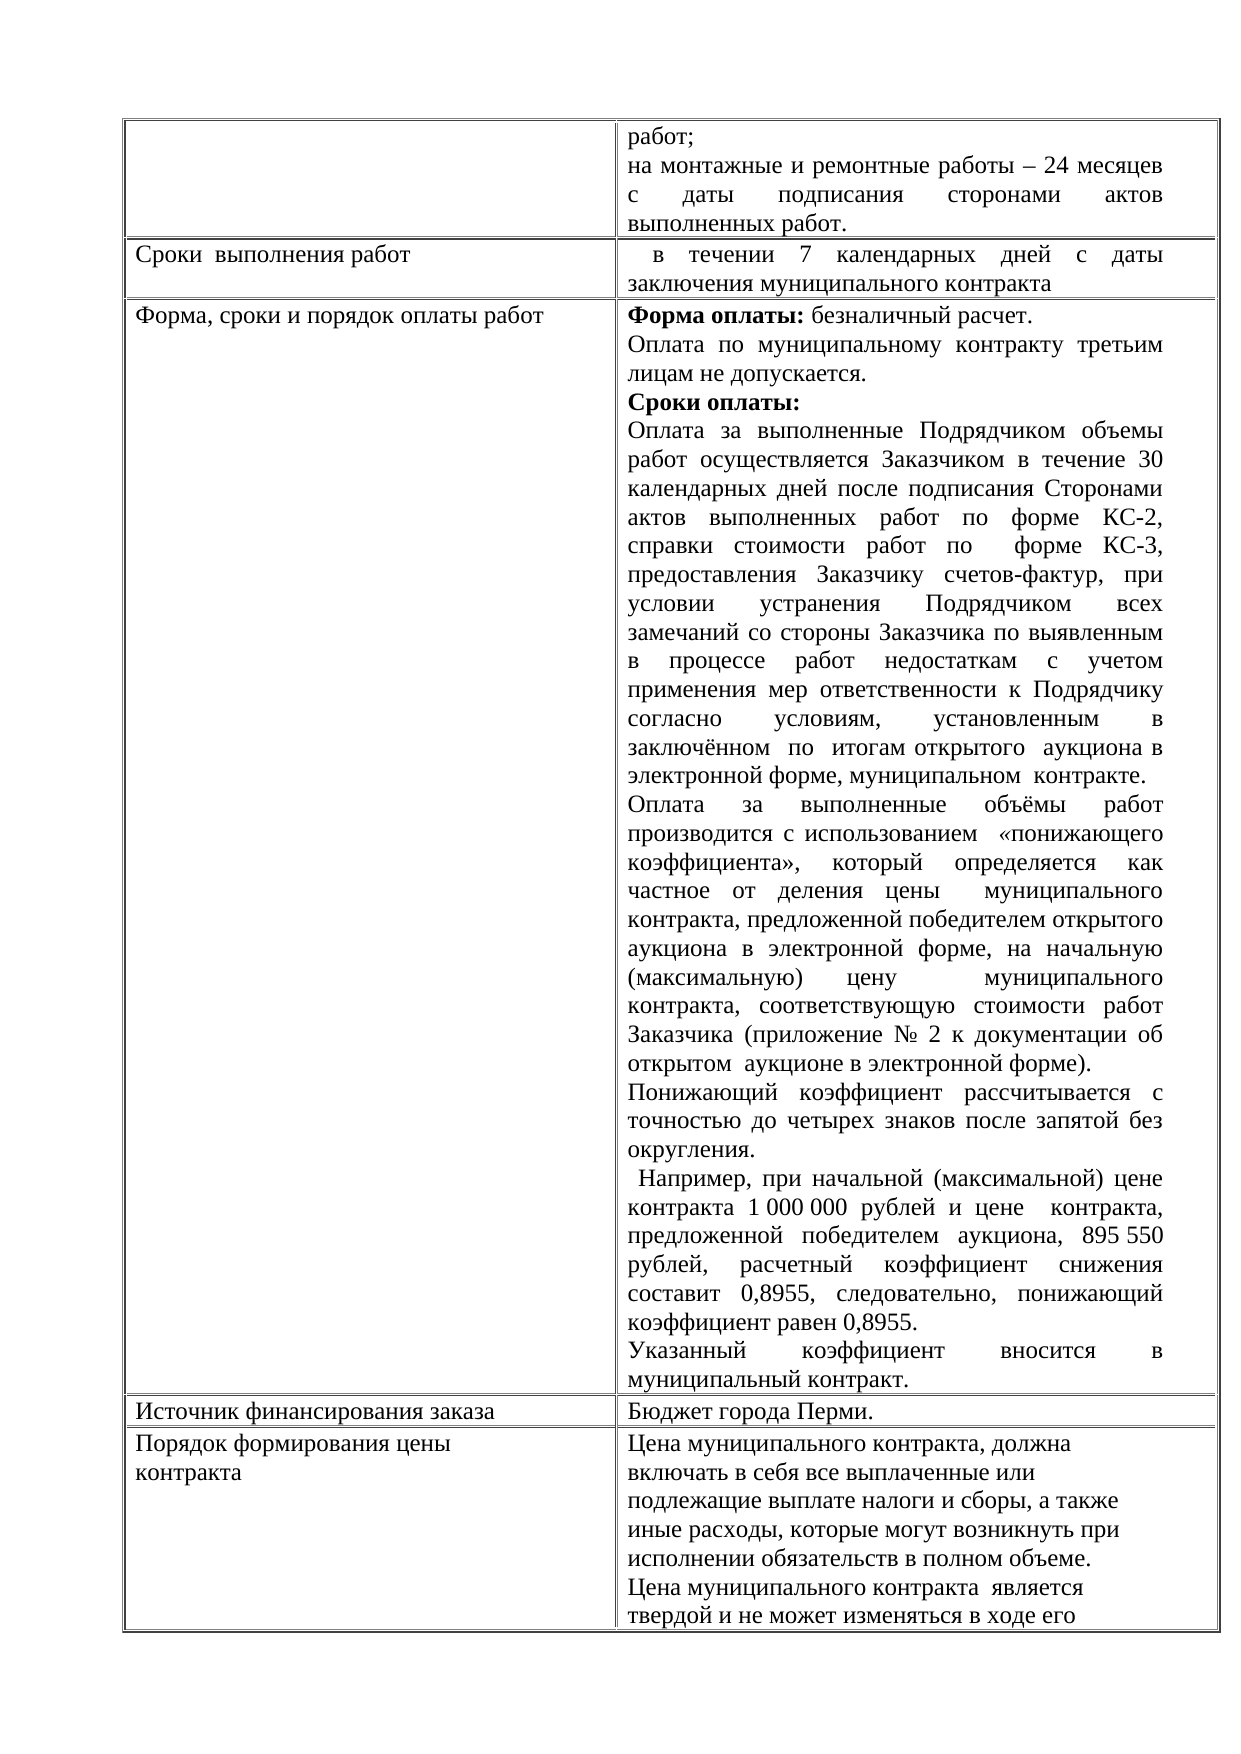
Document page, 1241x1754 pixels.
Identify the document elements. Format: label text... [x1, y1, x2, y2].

table_cell Сроки выполнения работ [124, 236, 616, 297]
table_cell в течении 7 календарных дней с даты заключения муниципального контракта [616, 236, 1219, 297]
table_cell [616, 1425, 1217, 1629]
table_cell Форма, сроки и порядок оплаты работ [126, 297, 615, 1393]
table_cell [126, 121, 616, 236]
table_cell Форма оплаты: безналичный расчет. Оплата по муниципальному контракту третьим лицам не допускается. Сроки оплаты: Оплата за выполненные Подрядчиком объемы работ осуществляется Заказчиком в течение 30 календарных дней после подписания Сторонами актов выполненных работ по форме КС-2, справки стоимости работ по форме КС-3, предоставления Заказчику счетов-фактур, при условии устранения Подрядчиком всех замечаний со стороны Заказчика по выявленным в процессе работ недостаткам с учетом применения мер ответственности к Подрядчику согласно условиям, установленным в заключённом по итогам открытого аукциона в электронной форме, муниципальном контракте. Оплата за выполненные объёмы работ производится с использованием «понижающего коэффициента», который определяется как частное от деления цены муниципального контракта, предложенной победителем открытого аукциона в электронной форме, на начальную (максимальную) цену муниципального контракта, соответствующую стоимости работ Заказчика (приложение № 2 к документации об открытом аукционе в электронной форме). Понижающий коэффициент рассчитывается с точностью до четырех знаков после запятой без округления. Например, при начальной (максимальной) цене контракта 1 000 000 рублей и цене контракта, предложенной победителем аукциона, 895 550 рублей, расчетный коэффициент снижения составит 0,8955, следовательно, понижающий коэффициент равен 0,8955. Указанный коэффициент вносится в муниципальный контракт. [618, 297, 1217, 1393]
table_cell Источник финансирования заказа [126, 1393, 615, 1425]
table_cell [126, 1425, 616, 1629]
table_cell Бюджет города Перми. [618, 1393, 1217, 1425]
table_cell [616, 119, 1217, 236]
